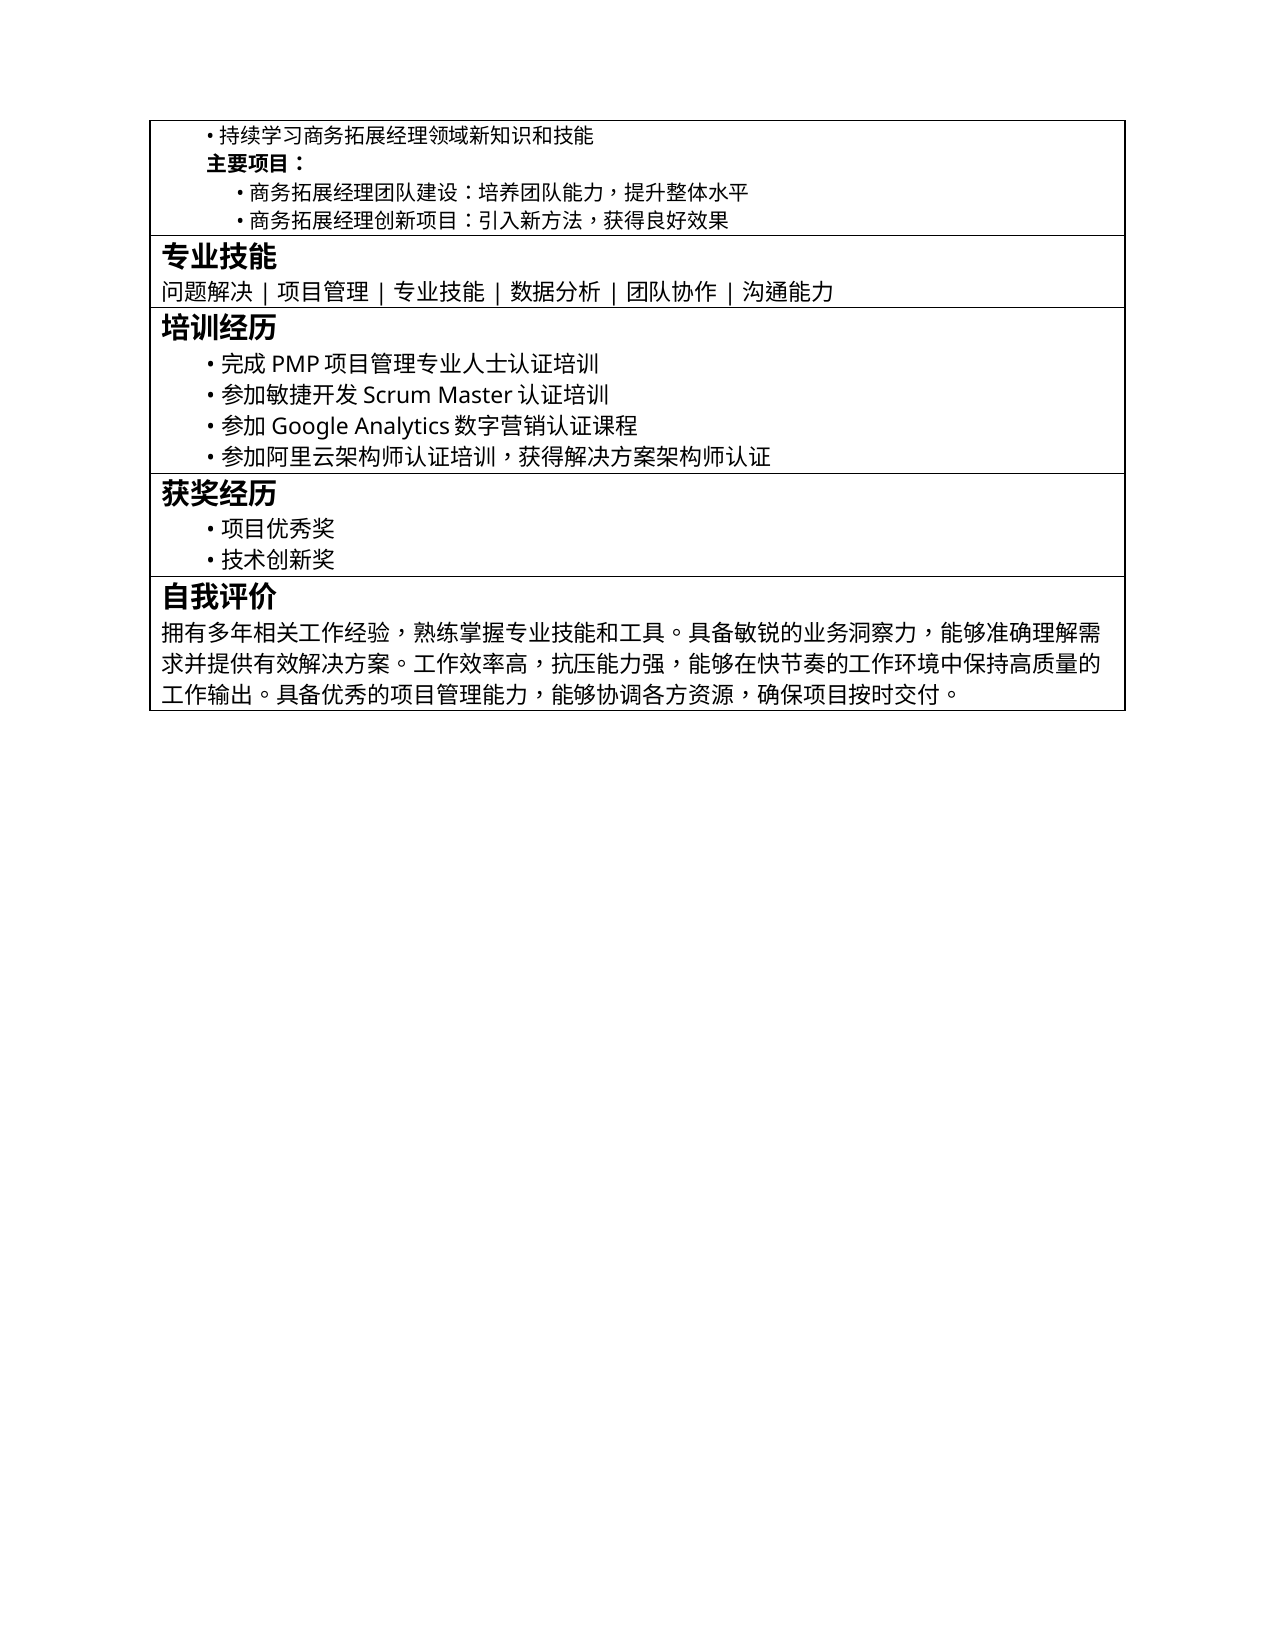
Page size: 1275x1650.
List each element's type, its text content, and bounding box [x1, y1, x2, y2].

table_cell 培训经历 • 完成PMP项目管理专业人士认证培训 • 参加敏捷开发Scrum Master认证培训 • 参加Google Analytics数字营销认证课程 • 参加阿里云架构师认证培训，获得解决方案架构师认证 [151, 308, 1124, 472]
table_cell 获奖经历 • 项目优秀奖 • 技术创新奖 [151, 474, 1124, 576]
table_cell 专业技能 问题解决 | 项目管理 | 专业技能 | 数据分析 | 团队协作 | 沟通能力 [151, 236, 1124, 307]
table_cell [151, 121, 1124, 235]
table_cell 自我评价 拥有多年相关工作经验，熟练掌握专业技能和工具。具备敏锐的业务洞察力，能够准确理解需求并提供有效解决方案。工作效率高，抗压能力强，能够在快节奏的工作环境中保持高质量的工作输出。具备优秀的项目管理能力，能够协调各方资源，确保项目按时交付。 [151, 577, 1124, 710]
